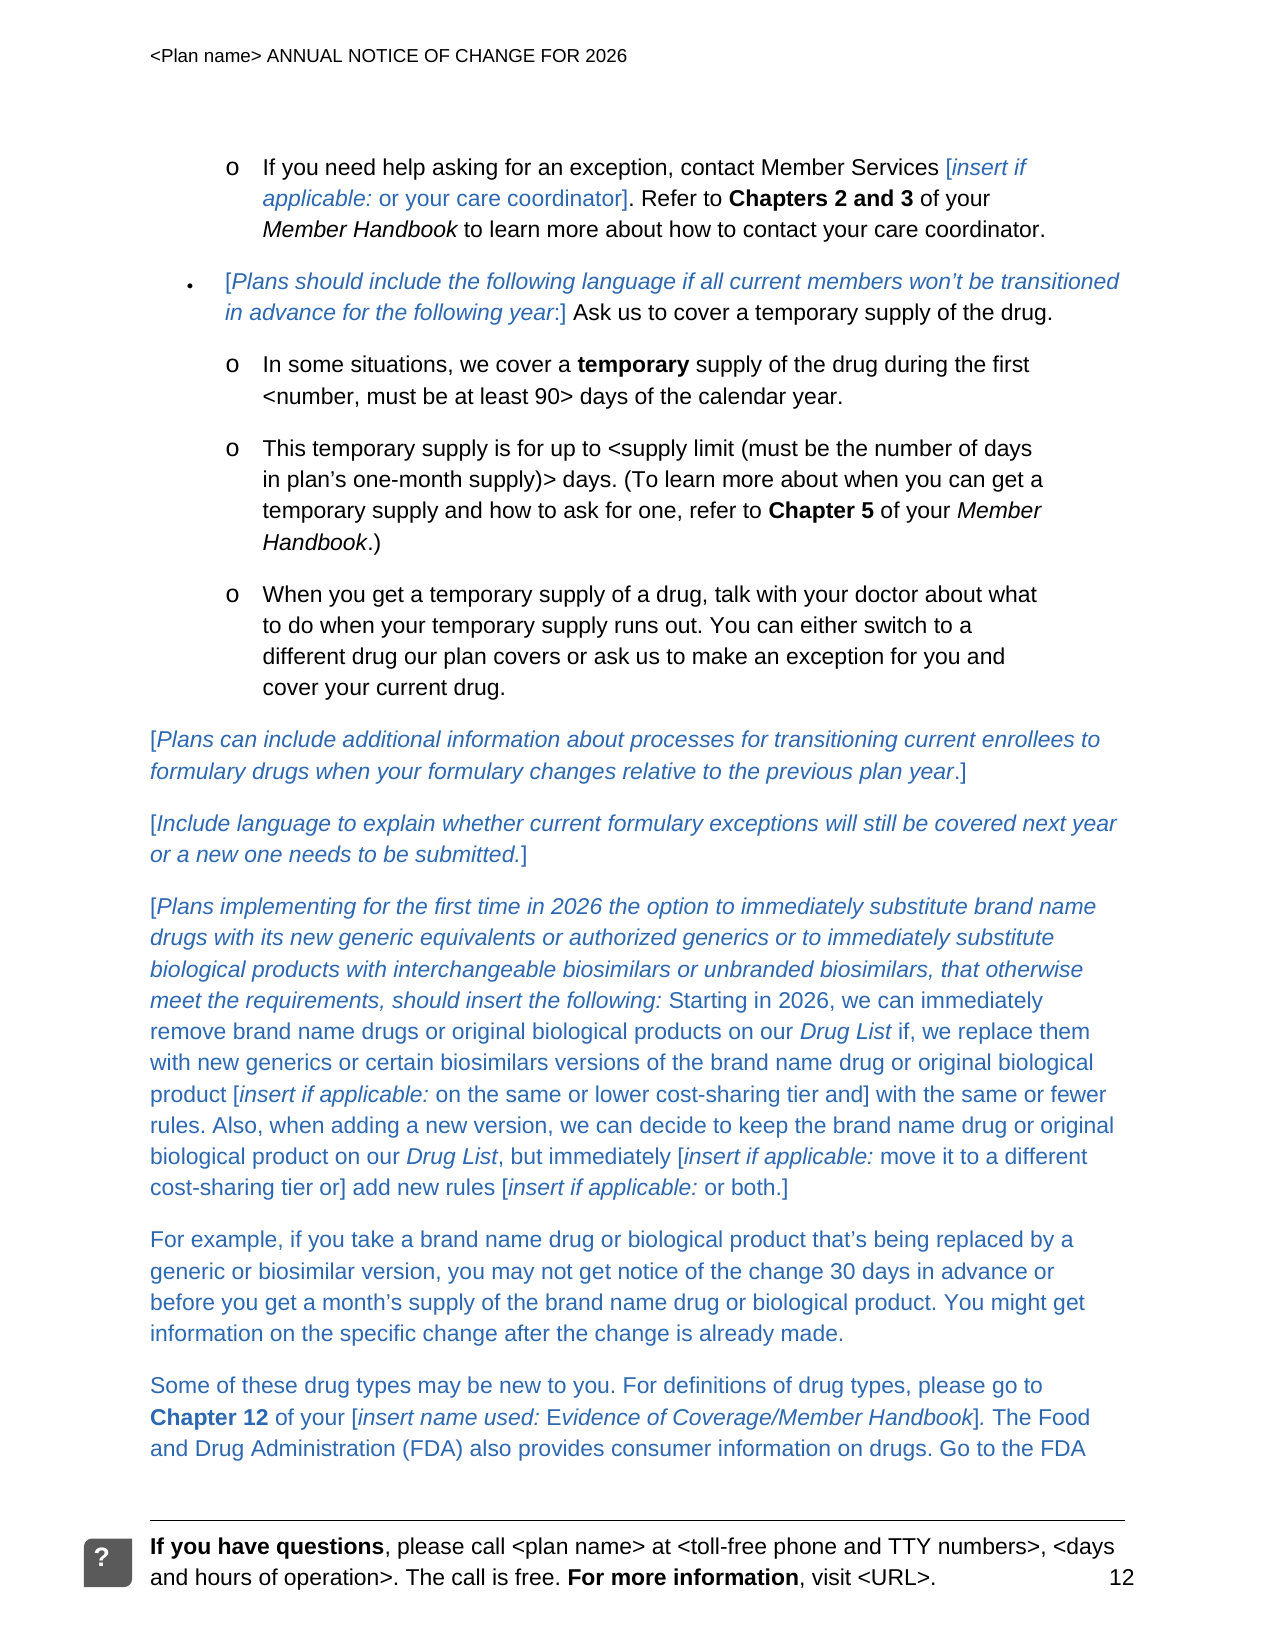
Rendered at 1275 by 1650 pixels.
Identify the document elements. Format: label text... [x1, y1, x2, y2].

text In some situations, we cover a temporary supply of the drug during the first <number, must be at least 90> days of the calendar year. [225, 348, 1050, 410]
text For example, if you take a brand name drug or biological product that’s being replaced by a generic or biosimilar version, you may not get notice of the change 30 days in advance or before you get a month’s supply of the brand name drug or biological product. You might get information on the specific change after the change is already made. [150, 1223, 1125, 1348]
text [Include language to explain whether current formulary exceptions will still be covered next year or a new one needs to be submitted.] [150, 806, 1125, 869]
text This temporary supply is for up to <supply limit (must be the number of days in plan’s one-month supply)> days. (To learn more about when you can get a temporary supply and how to ask for one, refer to Chapter 5 of your Member Handbook.) [225, 431, 1050, 556]
text [Plans can include additional information about processes for transitioning current enrollees to formulary drugs when your formulary changes relative to the previous plan year.] [150, 723, 1125, 785]
text When you get a temporary supply of a drug, talk with your doctor about what to do when your temporary supply runs out. You can either switch to a different drug our plan covers or ask us to make an exception for you and cover your current drug. [225, 577, 1050, 702]
text [Plans implementing for the first time in 2026 the option to immediately substitute brand name drugs with its new generic equivalents or authorized generics or to immediately substitute biological products with interchangeable biosimilars or unbranded biosimilars, that otherwise meet the requirements, should insert the following: Starting in 2026, we can immediately remove brand name drugs or original biological products on our Drug List if, we replace them with new generics or certain biosimilars versions of the brand name drug or original biological product [insert if applicable: on the same or lower cost-sharing tier and] with the same or fewer rules. Also, when adding a new version, we can decide to keep the brand name drug or original biological product on our Drug List, but immediately [insert if applicable: move it to a different cost-sharing tier or] add new rules [insert if applicable: or both.] [150, 889, 1125, 1202]
text [Plans should include the following language if all current members won’t be transitioned in advance for the following year:] Ask us to cover a temporary supply of the drug. [187, 264, 1125, 327]
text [150, 1369, 1125, 1462]
text If you need help asking for an exception, contact Member Services [insert if applicable: or your care coordinator]. Refer to Chapters 2 and 3 of your Member Handbook to learn more about how to contact your care coordinator. [225, 150, 1050, 244]
